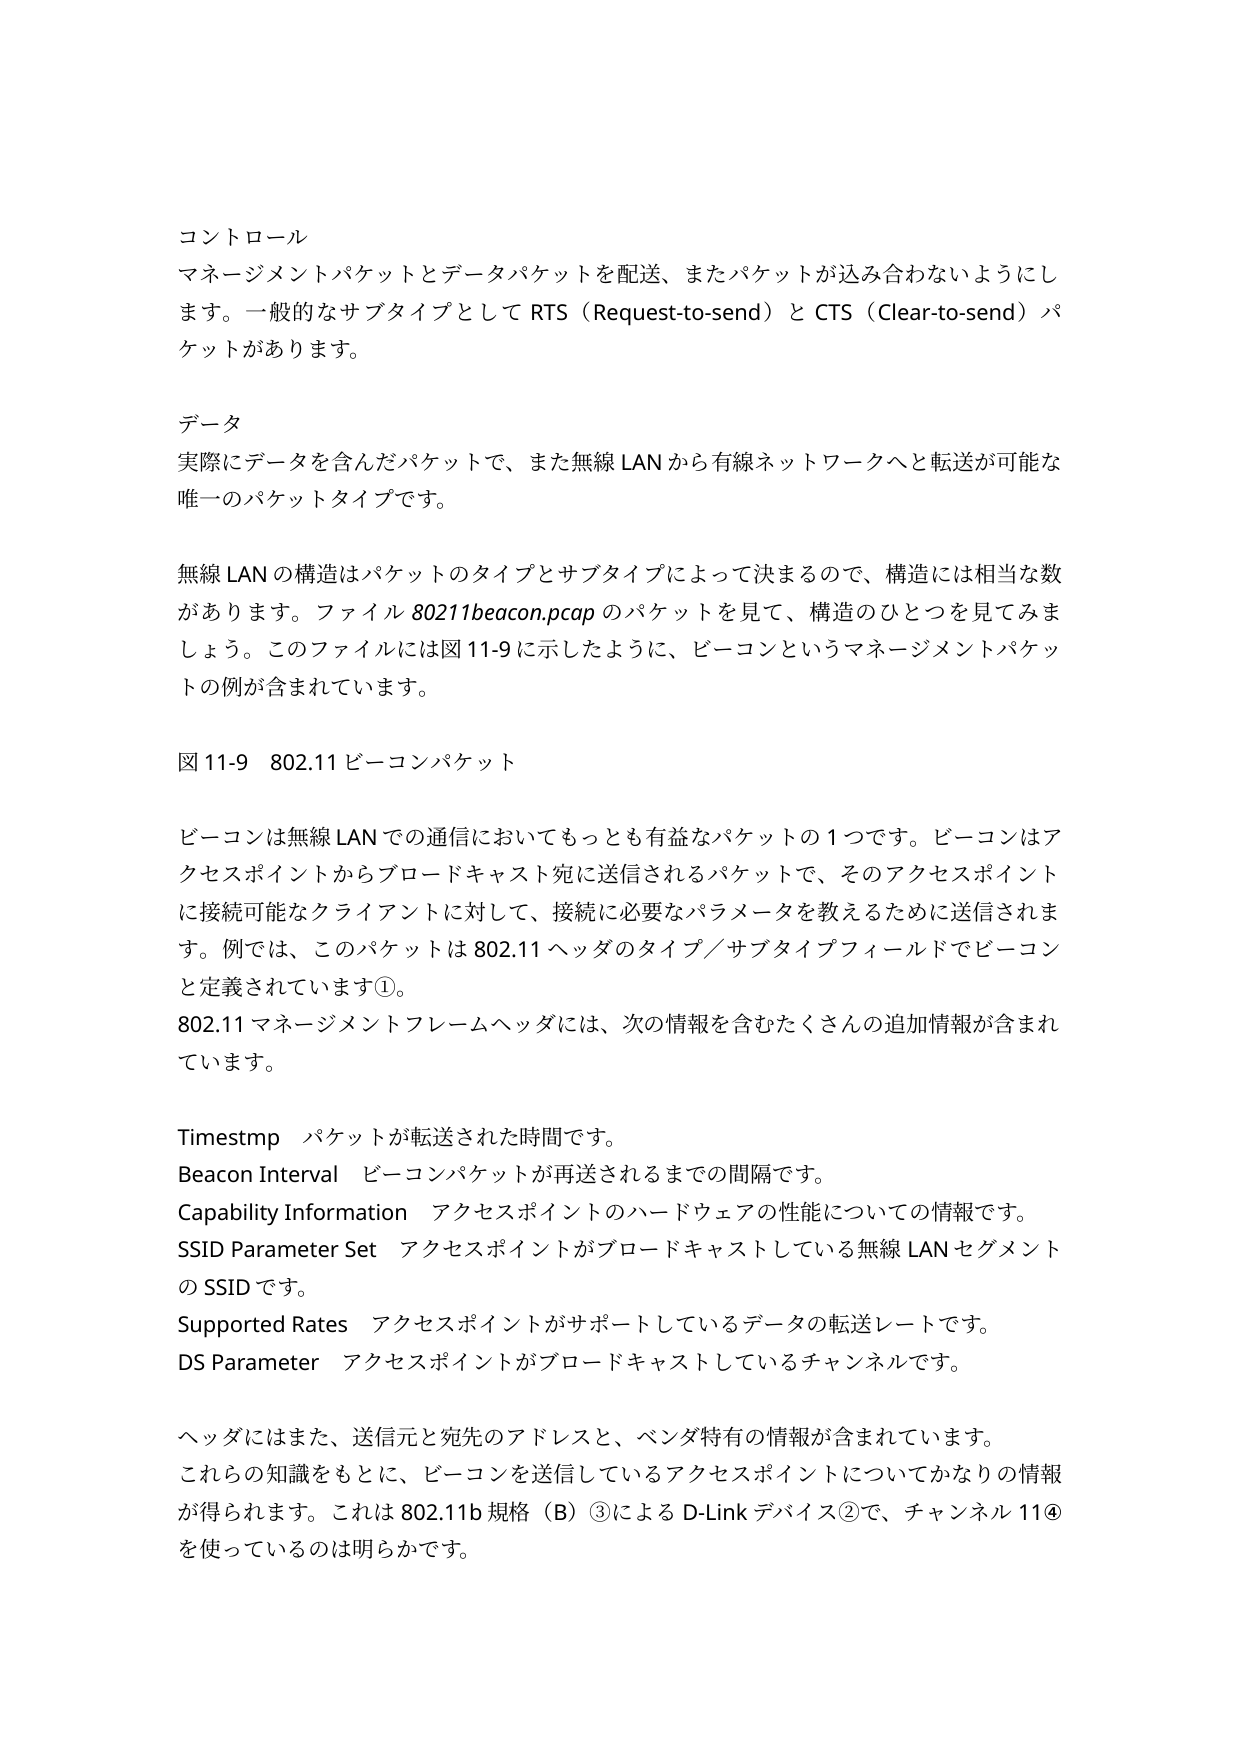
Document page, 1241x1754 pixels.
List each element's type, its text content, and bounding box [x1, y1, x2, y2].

text マネージメントパケットとデータパケットを配送、またパケットが込み合わないようにします。一般的なサブタイプとしてRTS（Request-to-send）とCTS（Clear-to-send）パケットがあります。 [177, 254, 1063, 367]
text 実際にデータを含んだパケットで、また無線LANから有線ネットワークへと転送が可能な唯一のパケットタイプです。 [177, 442, 1063, 517]
text 図11-9 802.11ビーコンパケット [177, 742, 1063, 779]
text コントロール [177, 217, 1063, 254]
text ヘッダにはまた、送信元と宛先のアドレスと、ベンダ特有の情報が含まれています。 [177, 1417, 1063, 1454]
text Timestmp パケットが転送された時間です。 [177, 1117, 1063, 1154]
text Supported Rates アクセスポイントがサポートしているデータの転送レートです。 [177, 1304, 1063, 1342]
text Beacon Interval ビーコンパケットが再送されるまでの間隔です。 [177, 1154, 1063, 1192]
text 無線LANの構造はパケットのタイプとサブタイプによって決まるので、構造には相当な数があります。ファイル80211beacon.pcapのパケットを見て、構造のひとつを見てみましょう。このファイルには図11-9に示したように、ビーコンというマネージメントパケットの例が含まれています。 [177, 554, 1063, 704]
text ビーコンは無線LANでの通信においてもっとも有益なパケットの1つです。ビーコンはアクセスポイントからブロードキャスト宛に送信されるパケットで、そのアクセスポイントに接続可能なクライアントに対して、接続に必要なパラメータを教えるために送信されます。例では、このパケットは802.11ヘッダのタイプ／サブタイプフィールドでビーコンと定義されています①。 [177, 817, 1063, 1004]
text これらの知識をもとに、ビーコンを送信しているアクセスポイントについてかなりの情報が得られます。これは802.11b規格（B）③によるD-Linkデバイス②で、チャンネル11④を使っているのは明らかです。 [177, 1454, 1063, 1567]
text SSID Parameter Set アクセスポイントがブロードキャストしている無線LANセグメントのSSIDです。 [177, 1229, 1063, 1304]
text Capability Information アクセスポイントのハードウェアの性能についての情報です。 [177, 1192, 1063, 1229]
text データ [177, 404, 1063, 442]
text DS Parameter アクセスポイントがブロードキャストしているチャンネルです。 [177, 1342, 1063, 1379]
text 802.11マネージメントフレームヘッダには、次の情報を含むたくさんの追加情報が含まれています。 [177, 1004, 1063, 1079]
